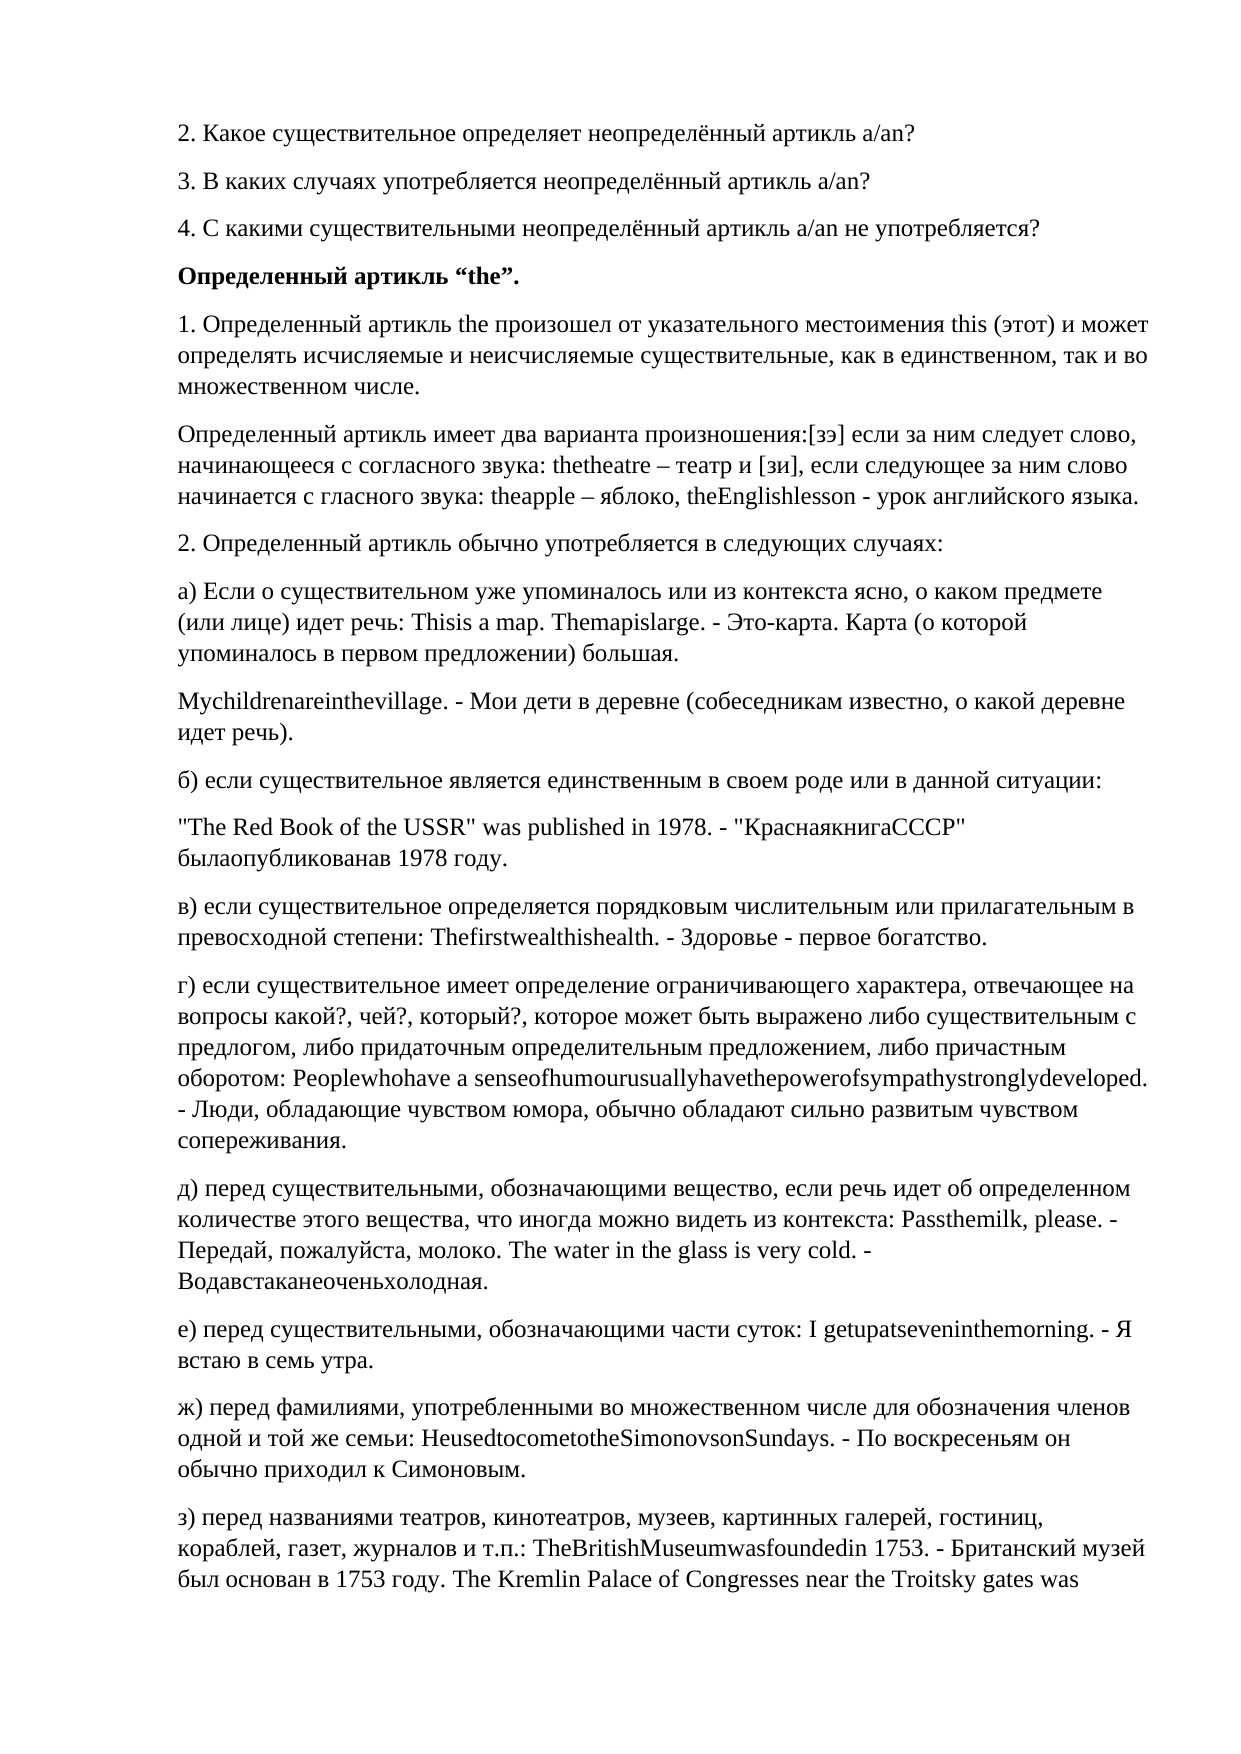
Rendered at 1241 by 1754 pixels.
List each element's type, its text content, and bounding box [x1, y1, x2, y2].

text 2. Определенный артикль обычно употребляется в следующих случаях: [177, 528, 1152, 557]
text Определенный артикль имеет два варианта произношения:[зэ] если за ним следует слово, начинающееся с согласного звука: thetheatre – театр и [зи], если следующее за ним слово начинается с гласного звука: theapple – яблоко, theEnglishlesson - урок английского языка. [177, 419, 1152, 509]
text е) перед существительными, обозначающими части суток: I getupatseveninthemorning. - Я встаю в семь утра. [177, 1314, 1152, 1373]
text 3. В каких случаях употребляется неопределённый артикль a/an? [177, 166, 1152, 194]
text 1. Определенный артикль the произошел от указательного местоимения this (этот) и может определять исчисляемые и неисчисляемые существительные, как в единственном, так и во множественном числе. [177, 309, 1152, 400]
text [177, 1502, 1152, 1593]
text б) если существительное является единственным в своем роде или в данной ситуации: [177, 765, 1152, 793]
text д) перед существительными, обозначающими вещество, если речь идет об определенном количестве этого вещества, что иногда можно видеть из контекста: Passthemilk, please. - Передай, пожалуйста, молоко. The water in the glass is very cold. - Водавстаканеоченьхолодная. [177, 1173, 1152, 1295]
text ж) перед фамилиями, употребленными во множественном числе для обозначения членов одной и той же семьи: НеusedtocometotheSimonovsonSundays. - По воскресеньям он обычно приходил к Симоновым. [177, 1392, 1152, 1483]
text в) если существительное определяется порядковым числительным или прилагательным в превосходной степени: Thefirstwealthishealth. - Здоровье - первое богатство. [177, 891, 1152, 951]
text 2. Какое существительное определяет неопределённый артикль a/an? [177, 118, 1152, 147]
text а) Если о существительном уже упоминалось или из контекста ясно, о каком предмете (или лице) идет речь: Thisis a map. Themapislarge. - Это-карта. Карта (о которой упоминалось в первом предложении) большая. [177, 576, 1152, 667]
text 4. С какими существительными неопределённый артикль a/an не употребляется? [177, 213, 1152, 242]
text Mychildrenareinthevillage. - Мои дети в деревне (собеседникам известно, о какой деревне идет речь). [177, 686, 1152, 746]
text г) если существительное имеет определение ограничивающего характера, отвечающее на вопросы какой?, чей?, который?, которое может быть выражено либо существительным с предлогом, либо придаточным определительным предложением, либо причастным оборотом: Peoplewhohave a senseofhumourusuallyhavethepowerofsympathystronglydeveloped. - Люди, обладающие чувством юмора, обычно обладают сильно развитым чувством сопереживания. [177, 970, 1152, 1154]
text Определенный артикль “the”. [177, 261, 1152, 290]
text "The Red Book of the USSR" was published in 1978. - "КраснаякнигаСССР" былаопубликованав 1978 году. [177, 812, 1152, 872]
